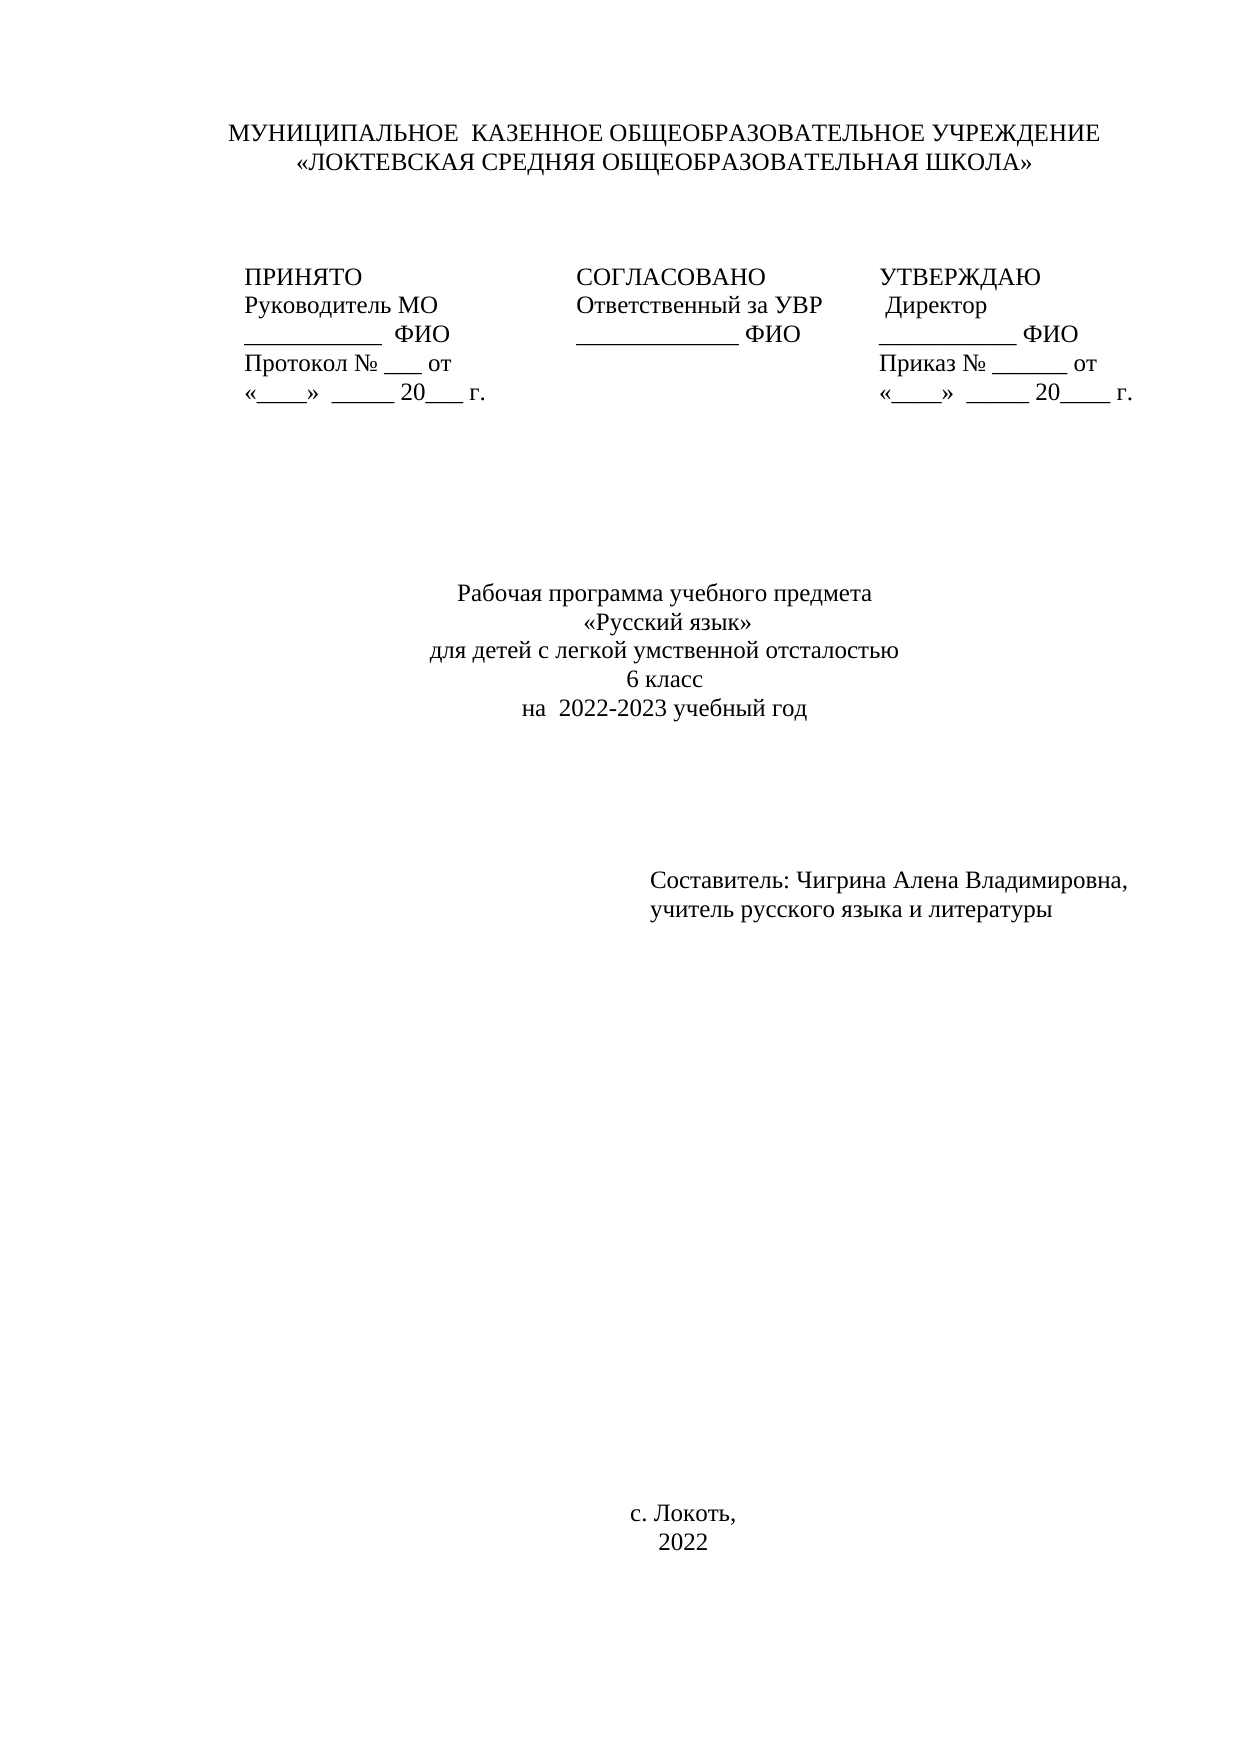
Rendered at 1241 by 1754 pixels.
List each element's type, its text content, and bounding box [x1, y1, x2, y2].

text Составитель: Чигрина Алена Владимировна, учитель русского языка и литературы [650, 866, 1152, 923]
table_header УТВЕРЖДАЮ Директор ___________ ФИО Приказ № ______ от «____» _____ 20____ г. [868, 262, 1240, 406]
table_header СОГЛАСОВАНО Ответственный за УВР _____________ ФИО [565, 262, 868, 406]
table_header ПРИНЯТО Руководитель МО ___________ ФИО Протокол № ___ от «____» _____ 20___ г. [233, 262, 565, 406]
text МУНИЦИПАЛЬНОЕ КАЗЕННОЕ ОБЩЕОБРАЗОВАТЕЛЬНОЕ УЧРЕЖДЕНИЕ [177, 118, 1152, 147]
text 2022 [214, 1527, 1152, 1556]
text на 2022-2023 учебный год [177, 693, 1152, 722]
text Рабочая программа учебного предмета [177, 578, 1152, 607]
text с. Локоть, [214, 1498, 1152, 1527]
text «ЛОКТЕВСКАЯ СРЕДНЯЯ ОБЩЕОБРАЗОВАТЕЛЬНАЯ ШКОЛА» [177, 147, 1152, 176]
text 6 класс [177, 664, 1152, 693]
text «Русский язык» [177, 607, 1152, 636]
text для детей с легкой умственной отсталостью [177, 636, 1152, 664]
